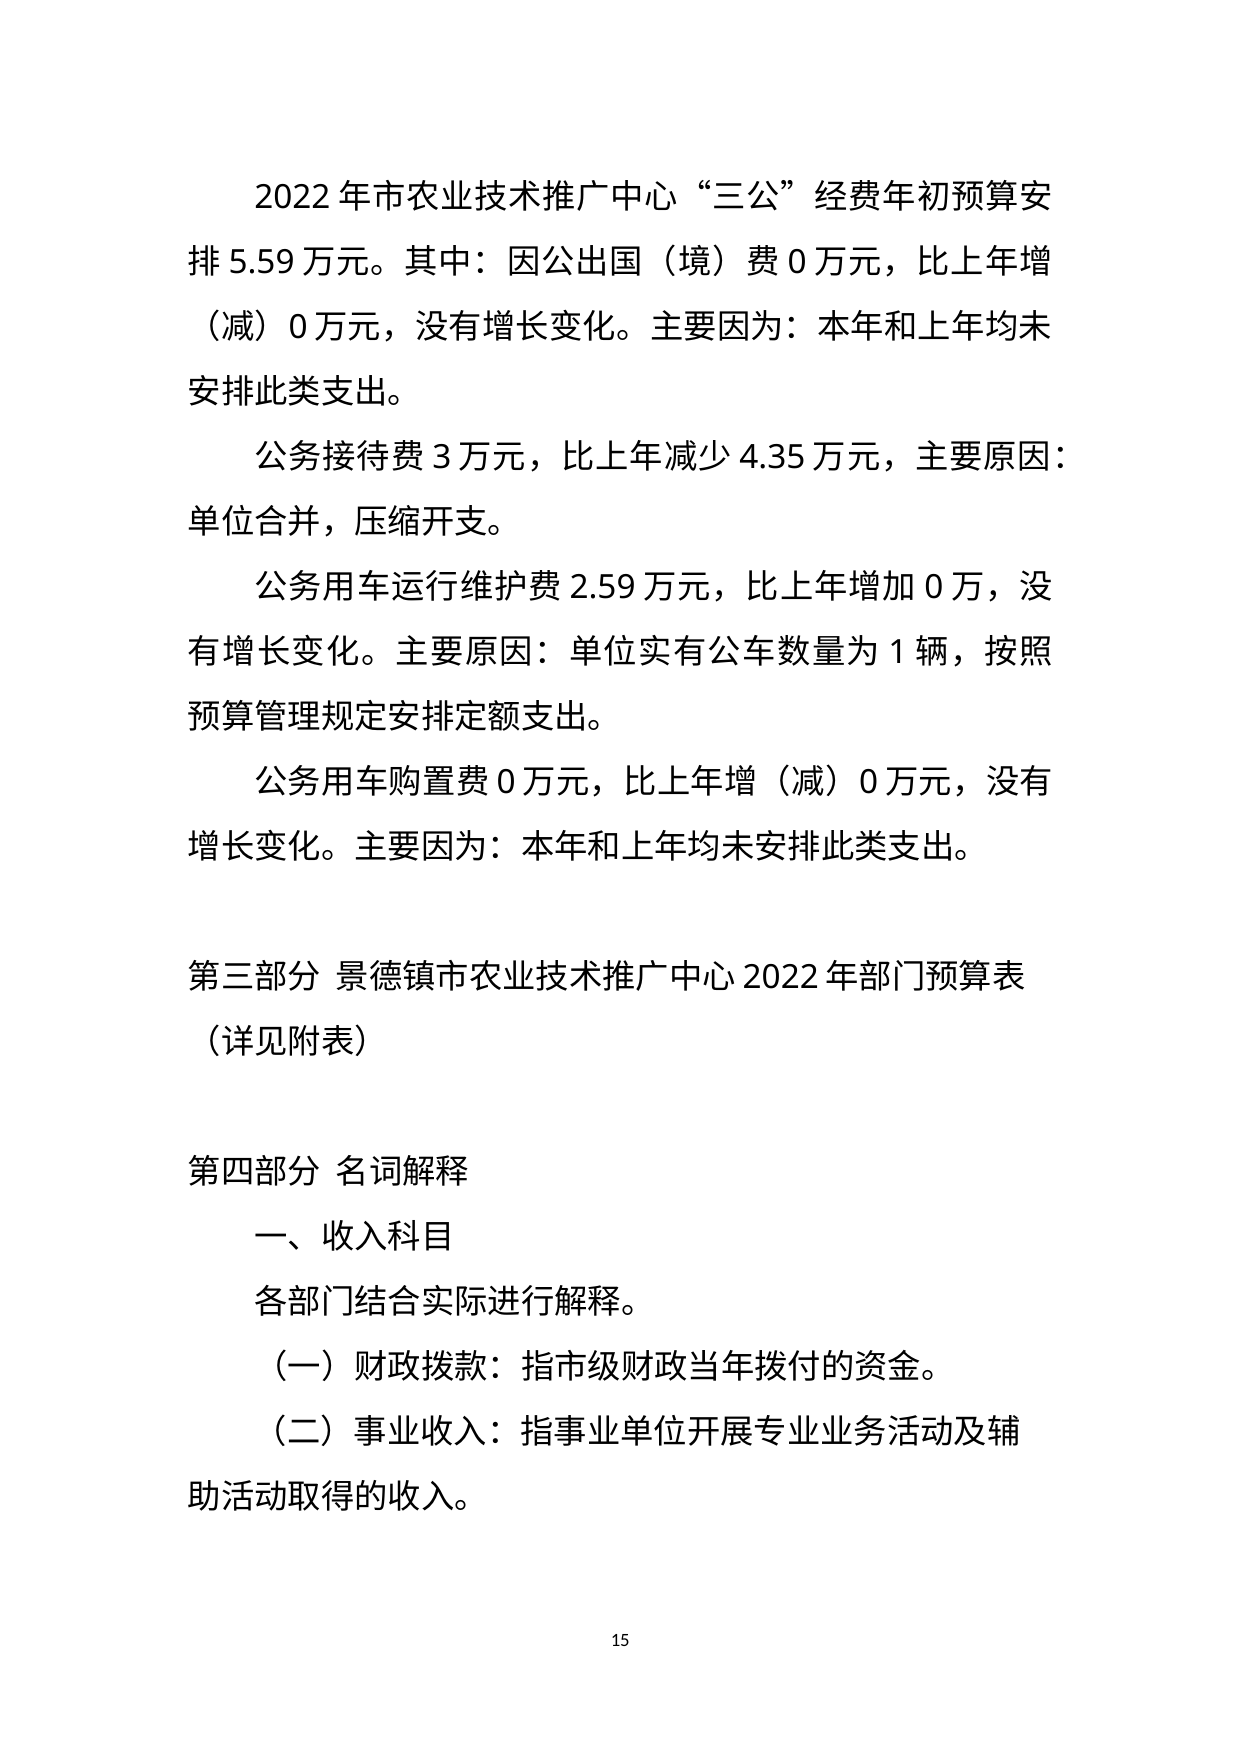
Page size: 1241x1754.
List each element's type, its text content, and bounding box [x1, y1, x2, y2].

text （一）财政拨款：指市级财政当年拨付的资金。 [187, 1332, 1053, 1397]
text （详见附表） [187, 1007, 1053, 1072]
text 公务用车购置费0万元，比上年增（减）0万元，没有增长变化。主要因为：本年和上年均未安排此类支出。 [187, 747, 1053, 877]
text 公务接待费3万元，比上年减少4.35万元，主要原因：单位合并，压缩开支。 [187, 422, 1053, 552]
text 一、收入科目 [187, 1202, 1053, 1267]
text （二）事业收入：指事业单位开展专业业务活动及辅助活动取得的收入。 [187, 1397, 1053, 1527]
text 公务用车运行维护费2.59万元，比上年增加0万，没有增长变化。主要原因：单位实有公车数量为1辆，按照预算管理规定安排定额支出。 [187, 552, 1053, 747]
text 第四部分 名词解释 [187, 1137, 1053, 1202]
text 各部门结合实际进行解释。 [187, 1267, 1053, 1332]
text 第三部分 景德镇市农业技术推广中心2022年部门预算表 [187, 942, 1053, 1007]
text 2022年市农业技术推广中心“三公”经费年初预算安排5.59万元。其中：因公出国（境）费0万元，比上年增（减）0万元，没有增长变化。主要因为：本年和上年均未安排此类支出。 [187, 162, 1053, 422]
